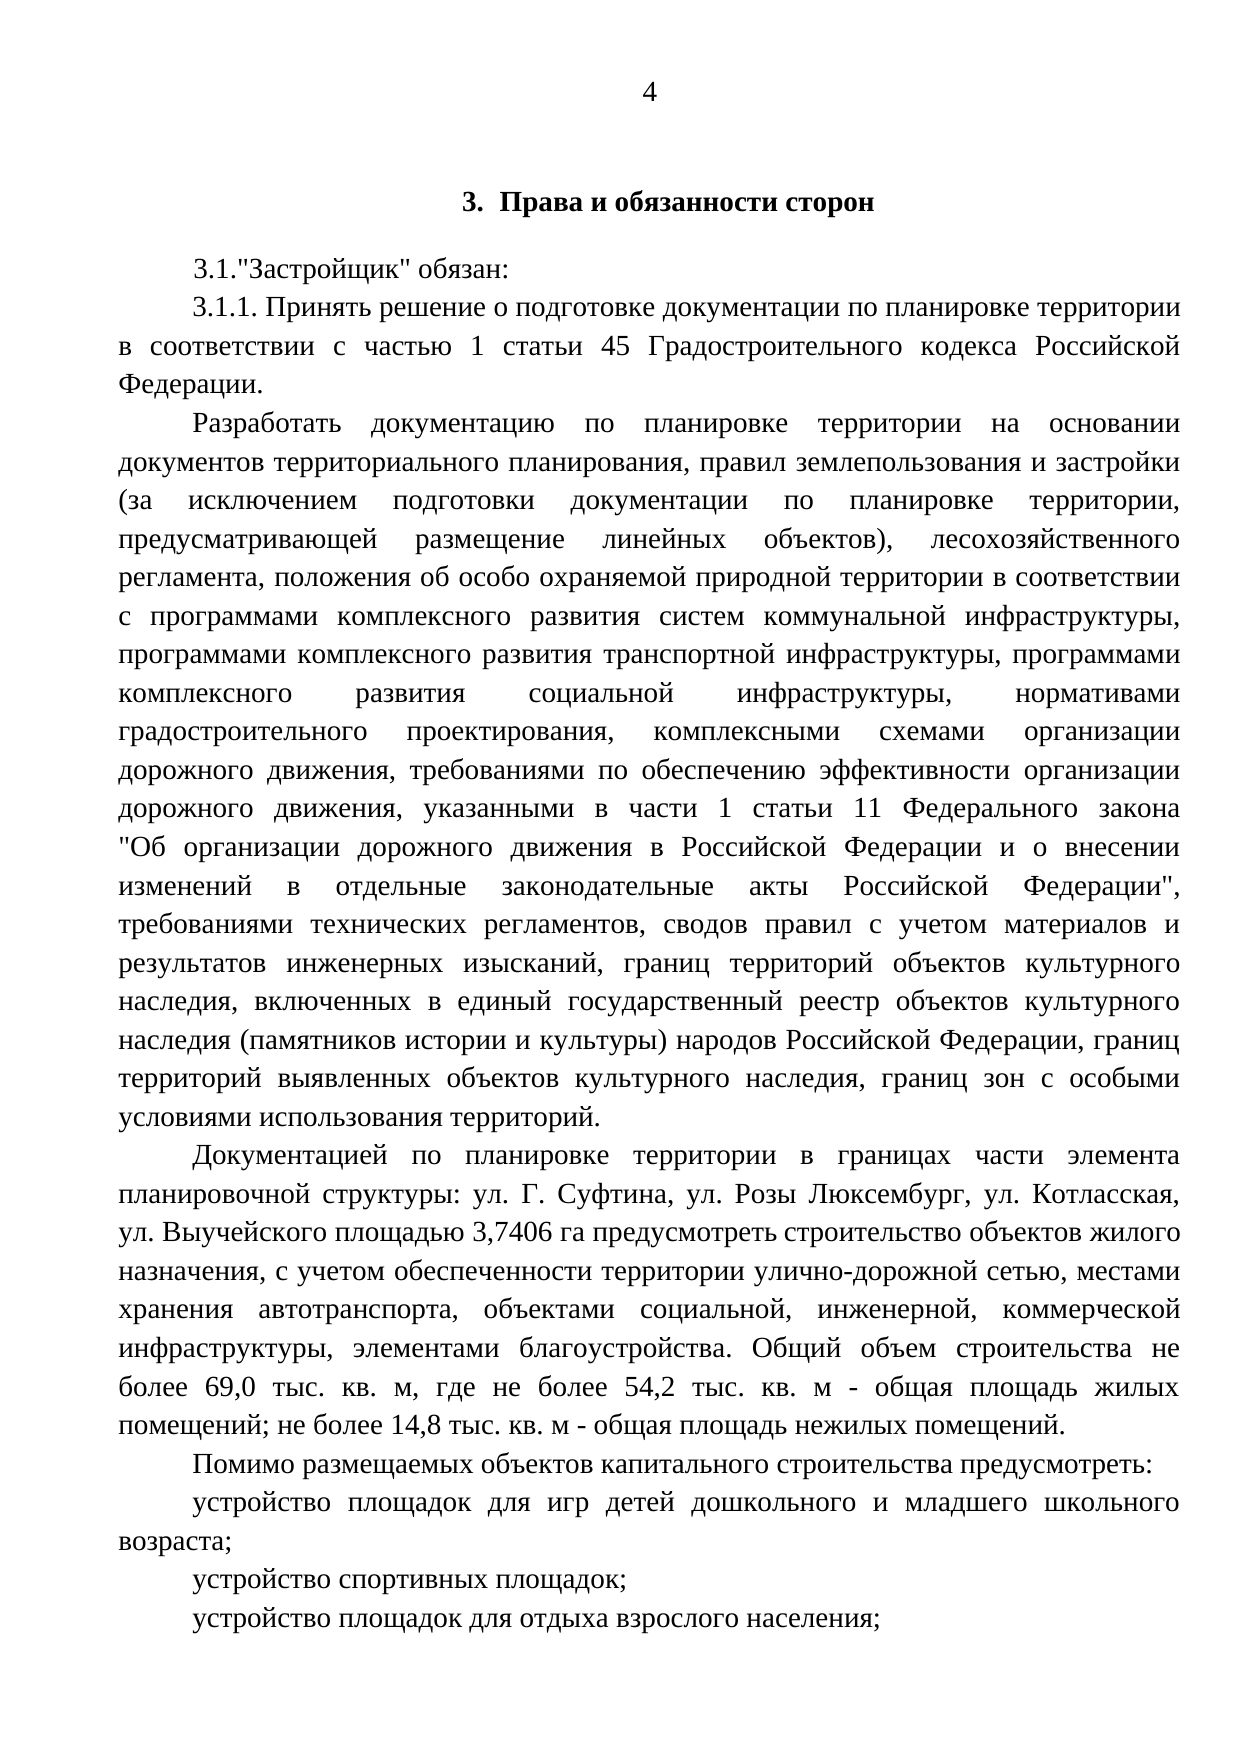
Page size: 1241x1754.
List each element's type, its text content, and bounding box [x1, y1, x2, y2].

text 3.1.1. Принять решение о подготовке документации по планировке территории в соответствии с частью 1 статьи 45 Градостроительного кодекса Российской Федерации. [118, 289, 1181, 400]
list Права и обязанности сторон [156, 184, 1181, 217]
text устройство спортивных площадок; [118, 1561, 1181, 1595]
text 3.1."Застройщик" обязан: [193, 251, 1181, 284]
text Документацией по планировке территории в границах части элемента планировочной структуры: ул. Г. Суфтина, ул. Розы Люксембург, ул. Котласская, ул. Выучейского площадью 3,7406 га предусмотреть строительство объектов жилого назначения, с учетом обеспеченности территории улично-дорожной сетью, местами хранения автотранспорта, объектами социальной, инженерной, коммерческой инфраструктуры, элементами благоустройства. Общий объем строительства не более 69,0 тыс. кв. м, где не более 54,2 тыс. кв. м - общая площадь жилых помещений; не более 14,8 тыс. кв. м - общая площадь нежилых помещений. [118, 1137, 1181, 1441]
text Помимо размещаемых объектов капитального строительства предусмотреть: [118, 1446, 1181, 1479]
text устройство площадок для игр детей дошкольного и младшего школьного возраста; [118, 1484, 1181, 1556]
text Разработать документацию по планировке территории на основании документов территориального планирования, правил землепользования и застройки (за исключением подготовки документации по планировке территории, предусматривающей размещение линейных объектов), лесохозяйственного регламента, положения об особо охраняемой природной территории в соответствии с программами комплексного развития систем коммунальной инфраструктуры, программами комплексного развития транспортной инфраструктуры, программами комплексного развития социальной инфраструктуры, нормативами градостроительного проектирования, комплексными схемами организации дорожного движения, требованиями по обеспечению эффективности организации дорожного движения, указанными в части 1 статьи 11 Федерального закона "Об организации дорожного движения в Российской Федерации и о внесении изменений в отдельные законодательные акты Российской Федерации", требованиями технических регламентов, сводов правил с учетом материалов и результатов инженерных изысканий, границ территорий объектов культурного наследия, включенных в единый государственный реестр объектов культурного наследия (памятников истории и культуры) народов Российской Федерации, границ территорий выявленных объектов культурного наследия, границ зон с особыми условиями использования территорий. [118, 405, 1181, 1132]
text устройство площадок для отдыха взрослого населения; [118, 1600, 1181, 1633]
